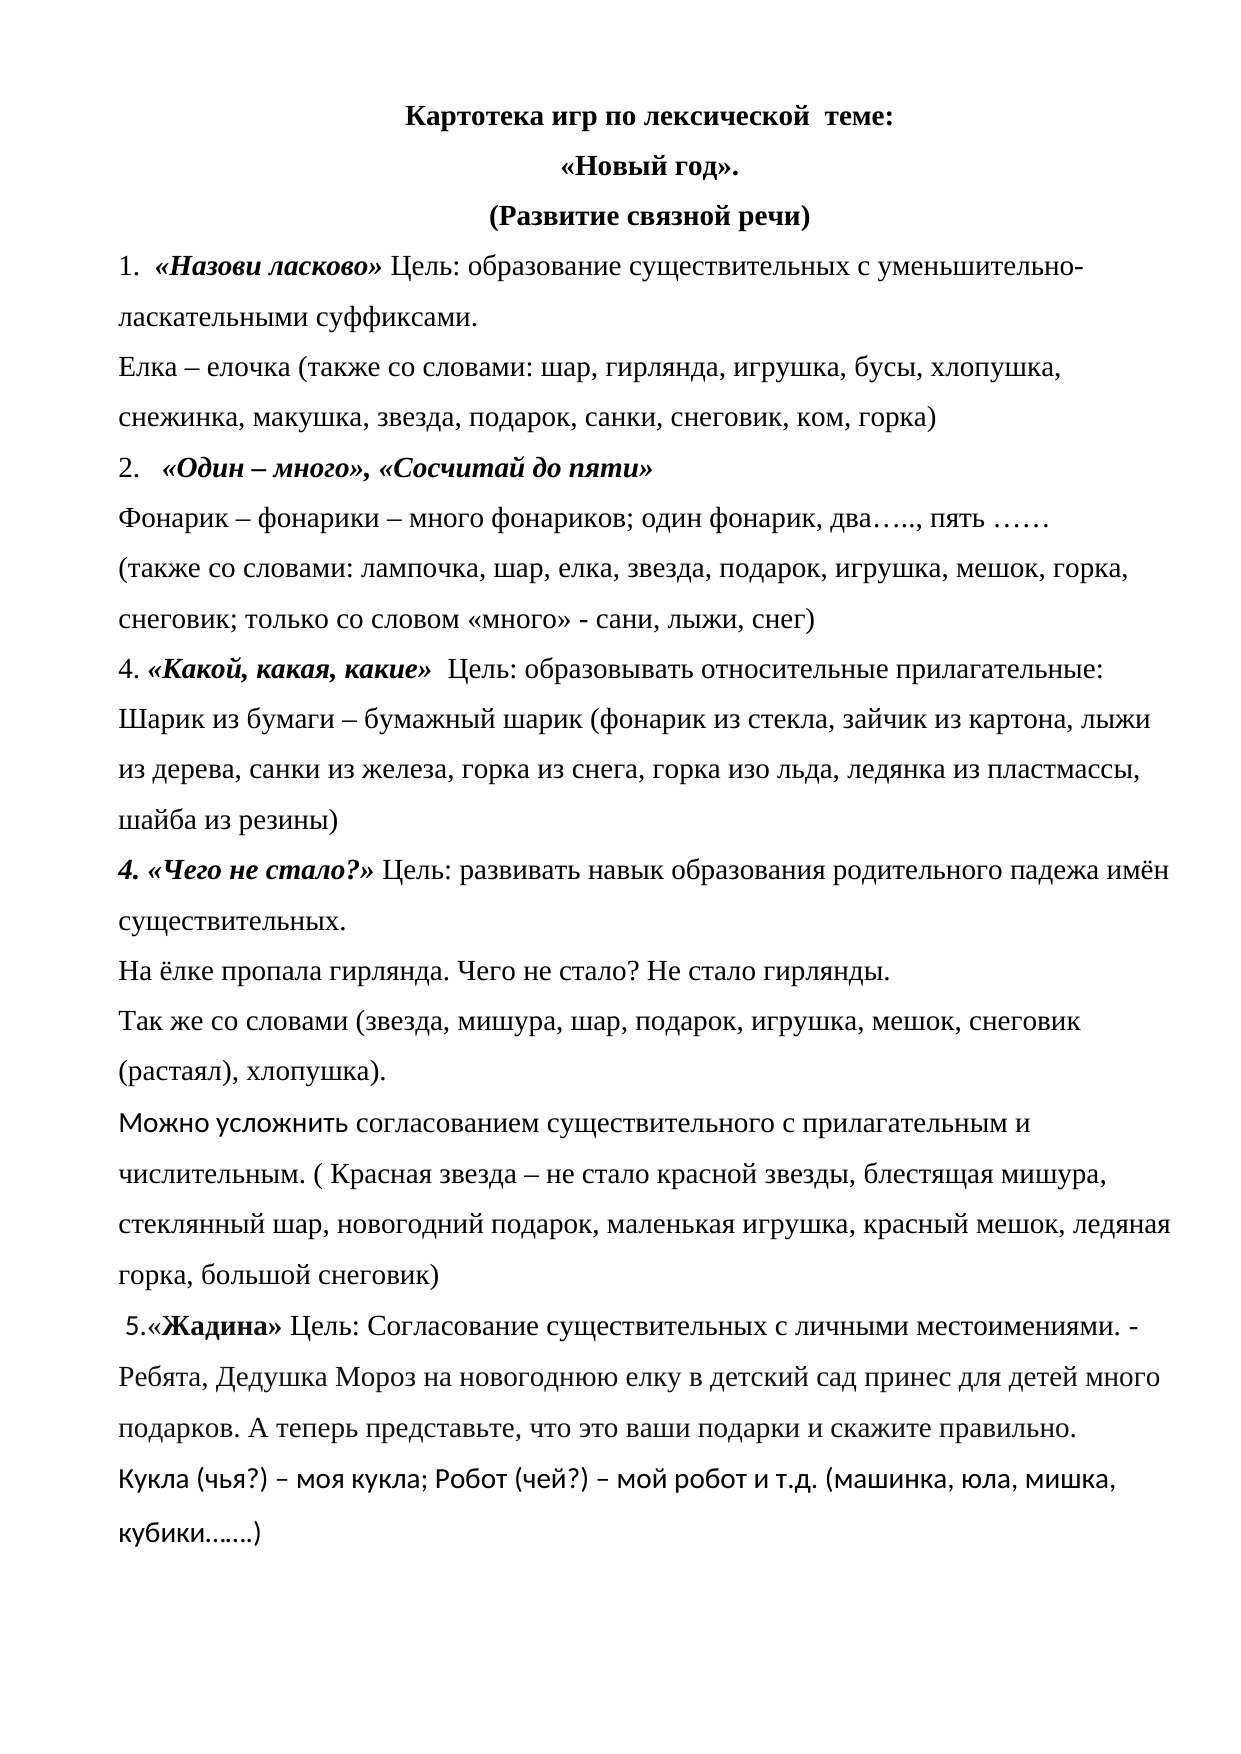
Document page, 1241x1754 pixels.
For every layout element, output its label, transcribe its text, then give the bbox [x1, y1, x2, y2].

text Кукла (чья?) – моя кукла; Робот (чей?) – мой робот и т.д. (машинка, юла, мишка, кубики…….) [118, 1460, 1181, 1549]
text 5.«Жадина» Цель: Согласование существительных с личными местоимениями. -Ребята, Дедушка Мороз на новогоднюю елку в детский сад принес для детей много подарков. А теперь представьте, что это ваши подарки и скажите правильно. [118, 1307, 1181, 1443]
text Фонарик – фонарики – много фонариков; один фонарик, два….., пять …… [118, 500, 1181, 534]
text Можно усложнить согласованием существительного с прилагательным и числительным. ( Красная звезда – не стало красной звезды, блестящая мишура, стеклянный шар, новогодний подарок, маленькая игрушка, красный мешок, ледяная горка, большой снеговик) [118, 1104, 1181, 1290]
text (Развитие связной речи) [118, 198, 1181, 232]
text 4. «Какой, какая, какие» Цель: образовывать относительные прилагательные: [118, 651, 1181, 684]
text Картотека игр по лексической теме: [118, 98, 1181, 131]
text Так же со словами (звезда, мишура, шар, подарок, игрушка, мешок, снеговик (растаял), хлопушка). [118, 1003, 1181, 1087]
text 2. «Один – много», «Сосчитай до пяти» [118, 450, 1181, 483]
text Елка – елочка (также со словами: шар, гирлянда, игрушка, бусы, хлопушка, снежинка, макушка, звезда, подарок, санки, снеговик, ком, горка) [118, 349, 1181, 433]
text «Новый год». [118, 148, 1181, 181]
text 4. «Чего не стало?» Цель: развивать навык образования родительного падежа имён существительных. [118, 852, 1181, 936]
text (также со словами: лампочка, шар, елка, звезда, подарок, игрушка, мешок, горка, снеговик; только со словом «много» - сани, лыжи, снег) [118, 550, 1181, 634]
text На ёлке пропала гирлянда. Чего не стало? Не стало гирлянды. [118, 953, 1181, 986]
text Шарик из бумаги – бумажный шарик (фонарик из стекла, зайчик из картона, лыжи из дерева, санки из железа, горка из снега, горка изо льда, ледянка из пластмассы, шайба из резины) [118, 701, 1181, 836]
text 1. «Назови ласково» Цель: образование существительных с уменьшительно-ласкательными суффиксами. [118, 248, 1181, 332]
